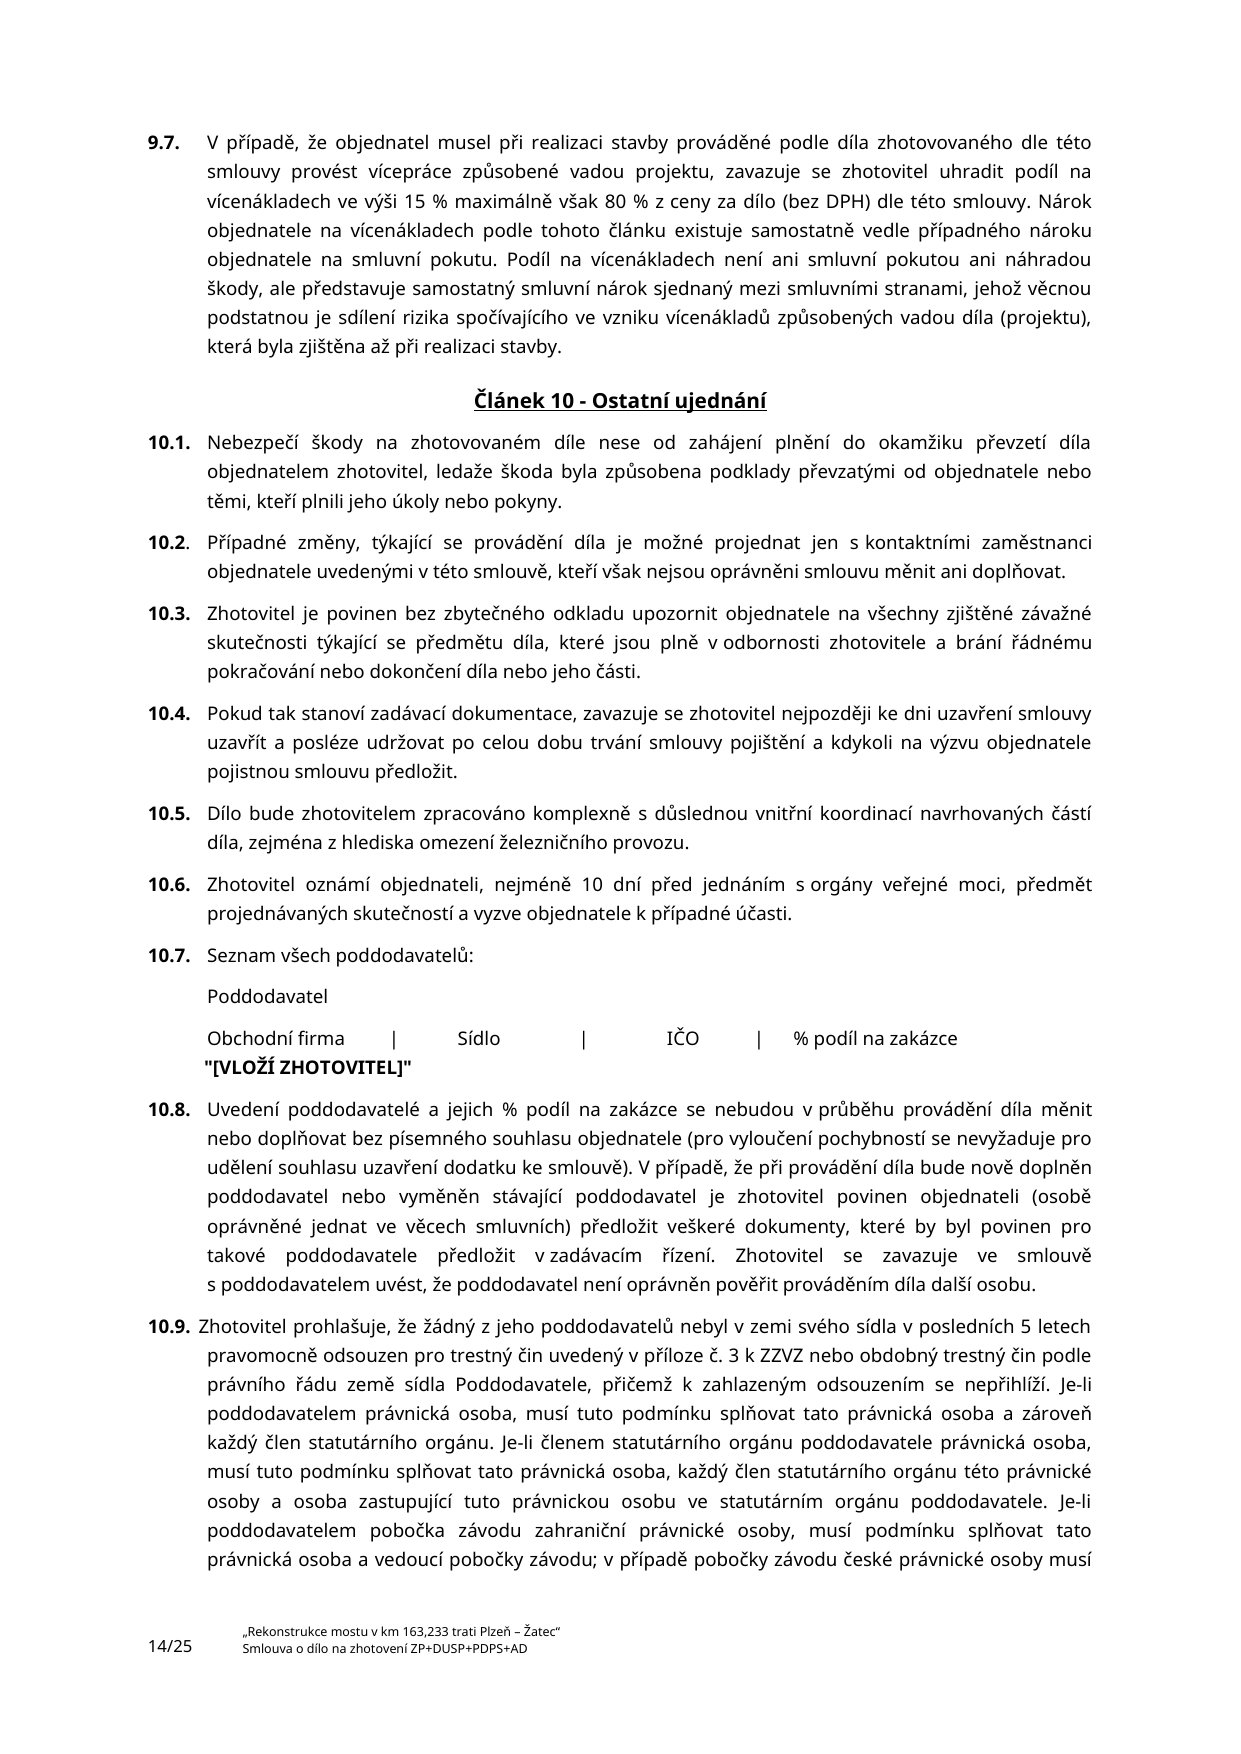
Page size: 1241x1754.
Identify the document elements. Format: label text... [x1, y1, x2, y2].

text Poddodavatel [204, 981, 1092, 1010]
text 10.2. Případné změny, týkající se provádění díla je možné projednat jen s kontaktními zaměstnanci objednatele uvedenými v této smlouvě, kteří však nejsou oprávněni smlouvu měnit ani doplňovat. [148, 526, 1092, 585]
subtitle Článek 10 - Ostatní ujednání [148, 385, 1092, 414]
text Obchodní firma | Sídlo | IČO | % podíl na zakázce [151, 1022, 1092, 1051]
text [148, 1310, 1092, 1572]
text "[VLOŽÍ ZHOTOVITEL]" [148, 1051, 1092, 1081]
text 10.3. Zhotovitel je povinen bez zbytečného odkladu upozornit objednatele na všechny zjištěné závažné skutečnosti týkající se předmětu díla, které jsou plně v odbornosti zhotovitele a brání řádnému pokračování nebo dokončení díla nebo jeho části. [148, 597, 1092, 685]
text 10.7. Seznam všech poddodavatelů: [148, 939, 1092, 968]
text 10.6. Zhotovitel oznámí objednateli, nejméně 10 dní před jednáním s orgány veřejné moci, předmět projednávaných skutečností a vyzve objednatele k případné účasti. [148, 868, 1092, 926]
text 10.5. Dílo bude zhotovitelem zpracováno komplexně s důslednou vnitřní koordinací navrhovaných částí díla, zejména z hlediska omezení železničního provozu. [148, 797, 1092, 856]
text 10.8. Uvedení poddodavatelé a jejich % podíl na zakázce se nebudou v průběhu provádění díla měnit nebo doplňovat bez písemného souhlasu objednatele (pro vyloučení pochybností se nevyžaduje pro udělení souhlasu uzavření dodatku ke smlouvě). V případě, že při provádění díla bude nově doplněn poddodavatel nebo vyměněn stávající poddodavatel je zhotovitel povinen objednateli (osobě oprávněné jednat ve věcech smluvních) předložit veškeré dokumenty, které by byl povinen pro takové poddodavatele předložit v zadávacím řízení. Zhotovitel se zavazuje ve smlouvě s poddodavatelem uvést, že poddodavatel není oprávněn pověřit prováděním díla další osobu. [148, 1093, 1092, 1297]
text 10.1. Nebezpečí škody na zhotovovaném díle nese od zahájení plnění do okamžiku převzetí díla objednatelem zhotovitel, ledaže škoda byla způsobena podklady převzatými od objednatele nebo těmi, kteří plnili jeho úkoly nebo pokyny. [148, 426, 1092, 514]
text 10.4. Pokud tak stanoví zadávací dokumentace, zavazuje se zhotovitel nejpozději ke dni uzavření smlouvy uzavřít a posléze udržovat po celou dobu trvání smlouvy pojištění a kdykoli na výzvu objednatele pojistnou smlouvu předložit. [148, 697, 1092, 785]
text 9.7. V případě, že objednatel musel při realizaci stavby prováděné podle díla zhotovovaného dle této smlouvy provést vícepráce způsobené vadou projektu, zavazuje se zhotovitel uhradit podíl na vícenákladech ve výši 15 % maximálně však 80 % z ceny za dílo (bez DPH) dle této smlouvy. Nárok objednatele na vícenákladech podle tohoto článku existuje samostatně vedle případného nároku objednatele na smluvní pokutu. Podíl na vícenákladech není ani smluvní pokutou ani náhradou škody, ale představuje samostatný smluvní nárok sjednaný mezi smluvními stranami, jehož věcnou podstatnou je sdílení rizika spočívajícího ve vzniku vícenákladů způsobených vadou díla (projektu), která byla zjištěna až při realizaci stavby. [148, 126, 1092, 360]
